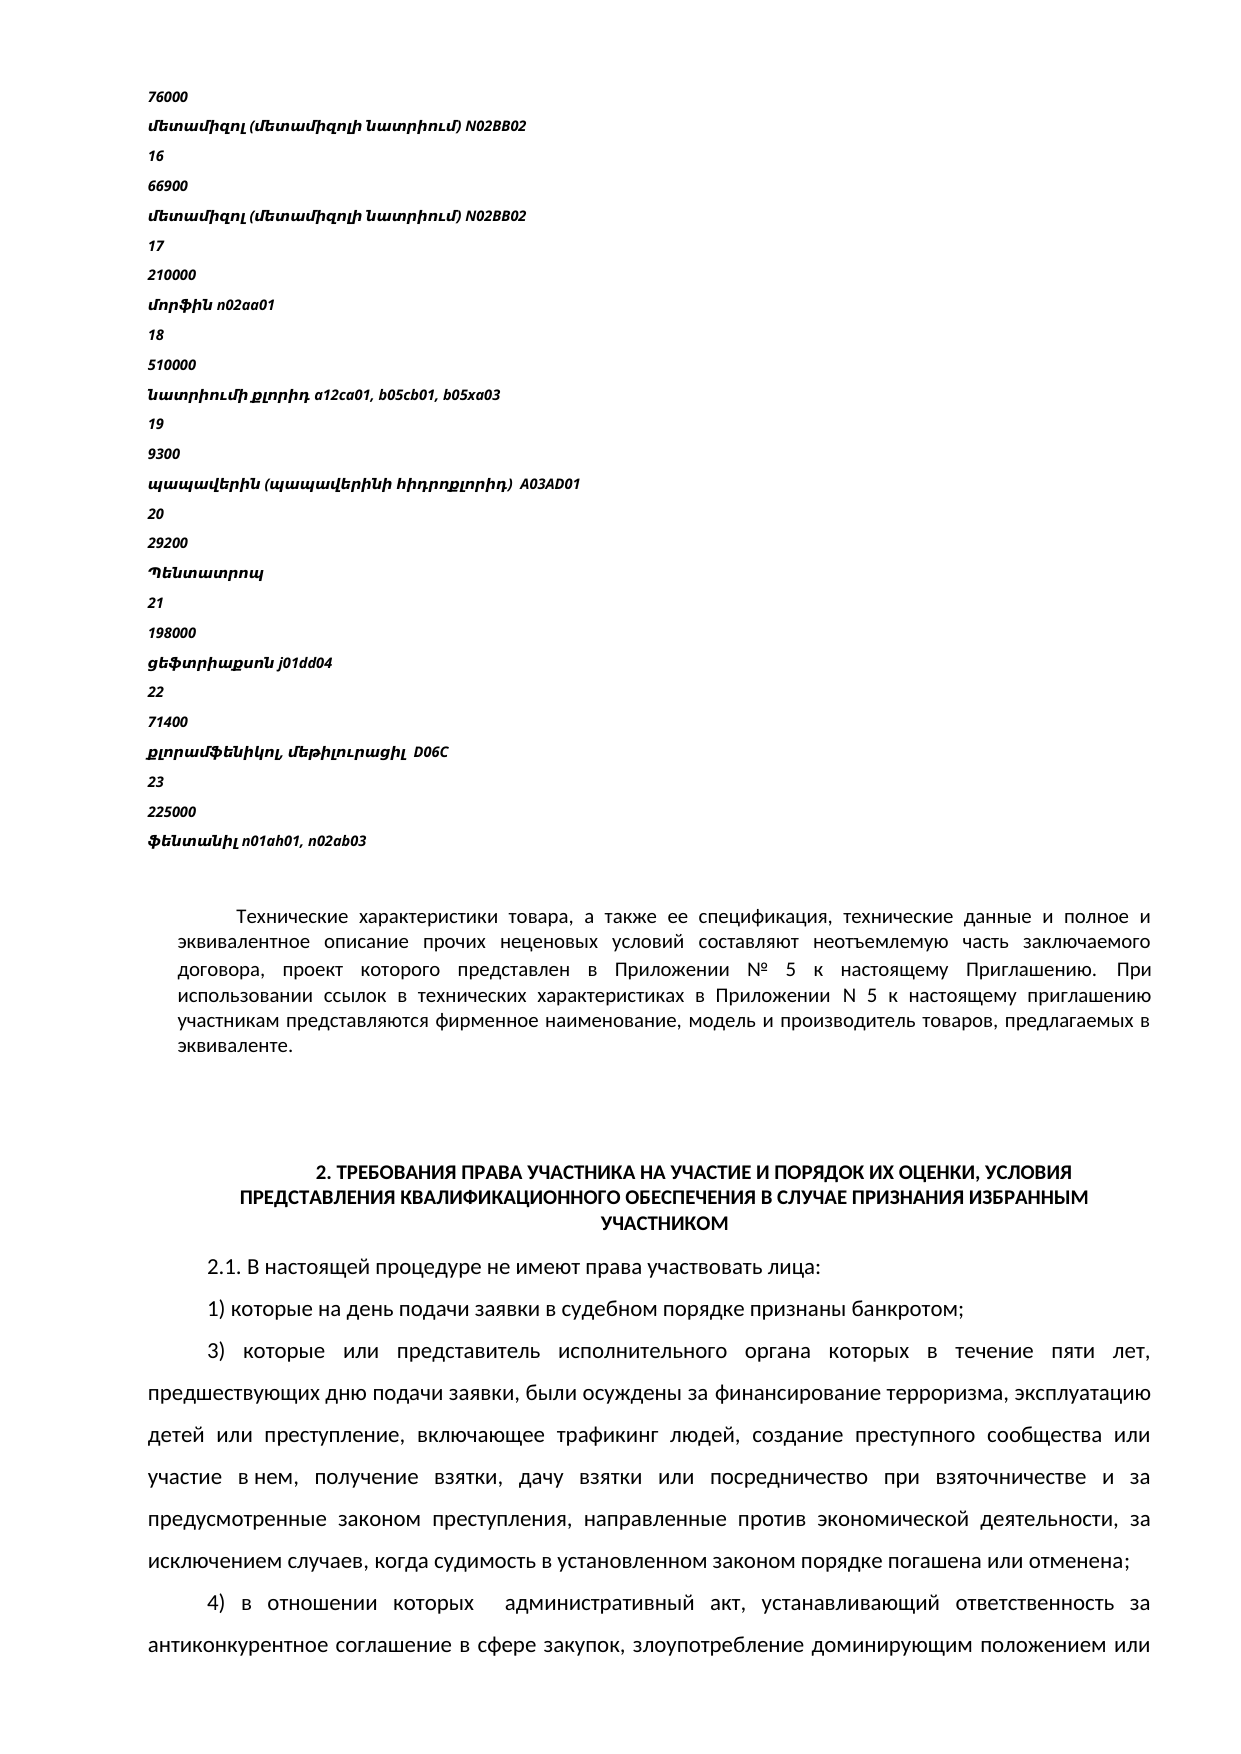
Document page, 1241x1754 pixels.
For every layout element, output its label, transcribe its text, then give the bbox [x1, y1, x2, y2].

text 2. ТРЕБОВАНИЯ ПРАВА УЧАСТНИКА НА УЧАСТИЕ И ПОРЯДОК ИХ ОЦЕНКИ, УСЛОВИЯ ПРЕДСТАВЛЕНИЯ КВАЛИФИКАЦИОННОГО ОБЕСПЕЧЕНИЯ В СЛУЧАЕ ПРИЗНАНИЯ ИЗБРАННЫМ УЧАСТНИКОМ [177, 1159, 1152, 1235]
text 3) которые или представитель исполнительного органа которых в течение пяти лет, предшествующих дню подачи заявки, были осуждены за финансирование терроризма, эксплуатацию детей или преступление, включающее трафикинг людей, создание преступного сообщества или участие в нем, получение взятки, дачу взятки или посредничество при взяточничестве и за предусмотренные законом преступления, направленные против экономической деятельности, за исключением случаев, когда судимость в установленном законом порядке погашена или отменена; [148, 1336, 1152, 1574]
text 2.1. В настоящей процедуре не имеют права участвовать лица: [148, 1252, 1152, 1280]
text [148, 1588, 1152, 1658]
text Технические характеристики товара, а также ее спецификация, технические данные и полное и эквивалентное описание прочих неценовых условий составляют неотъемлемую часть заключаемого договора, проект которого представлен в Приложении № 5 к настоящему Приглашению. При использовании ссылок в технических характеристиках в Приложении N 5 к настоящему приглашению участникам представляются фирменное наименование, модель и производитель товаров, предлагаемых в эквиваленте. [177, 903, 1152, 1058]
text 1) которые на день подачи заявки в судебном порядке признаны банкротом; [148, 1294, 1152, 1322]
